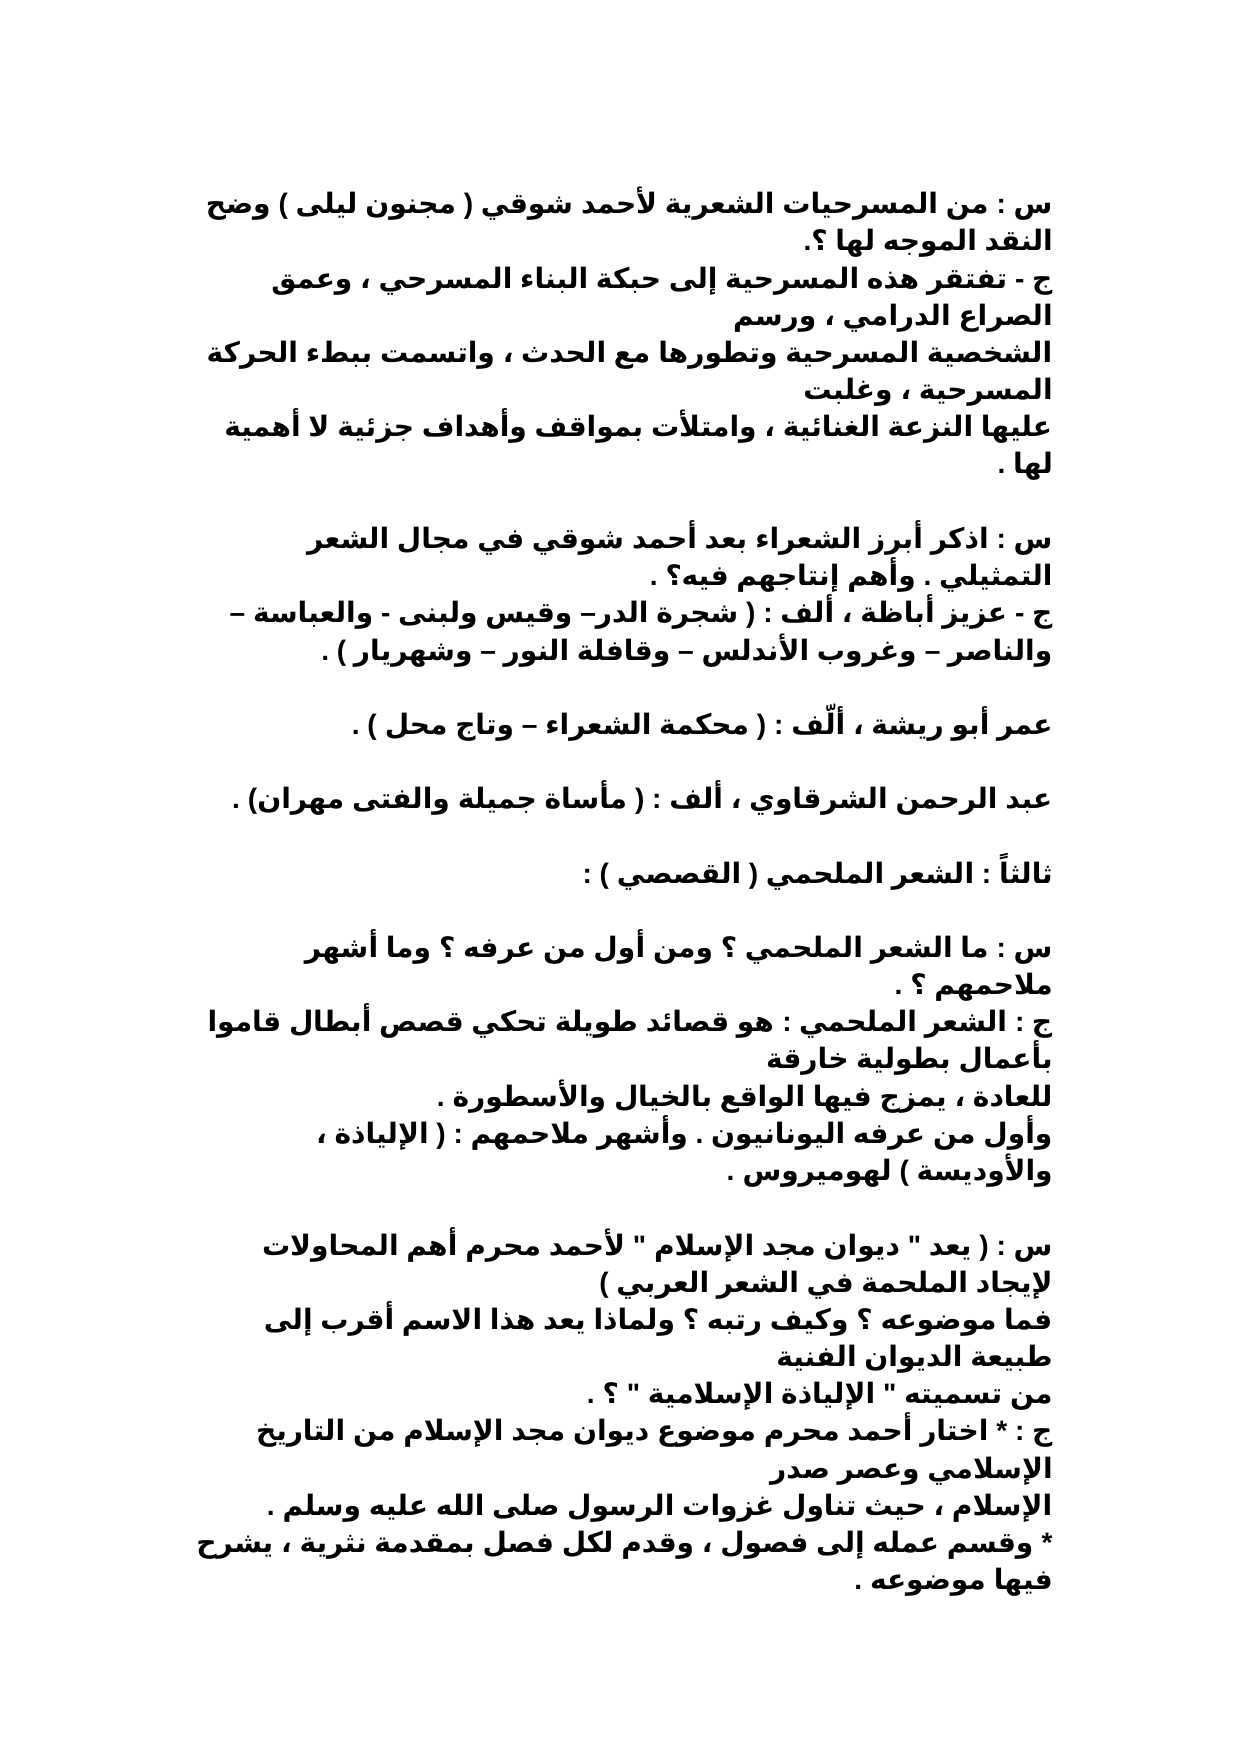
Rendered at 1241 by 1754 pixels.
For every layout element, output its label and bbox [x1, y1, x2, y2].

text [187, 150, 1053, 1596]
